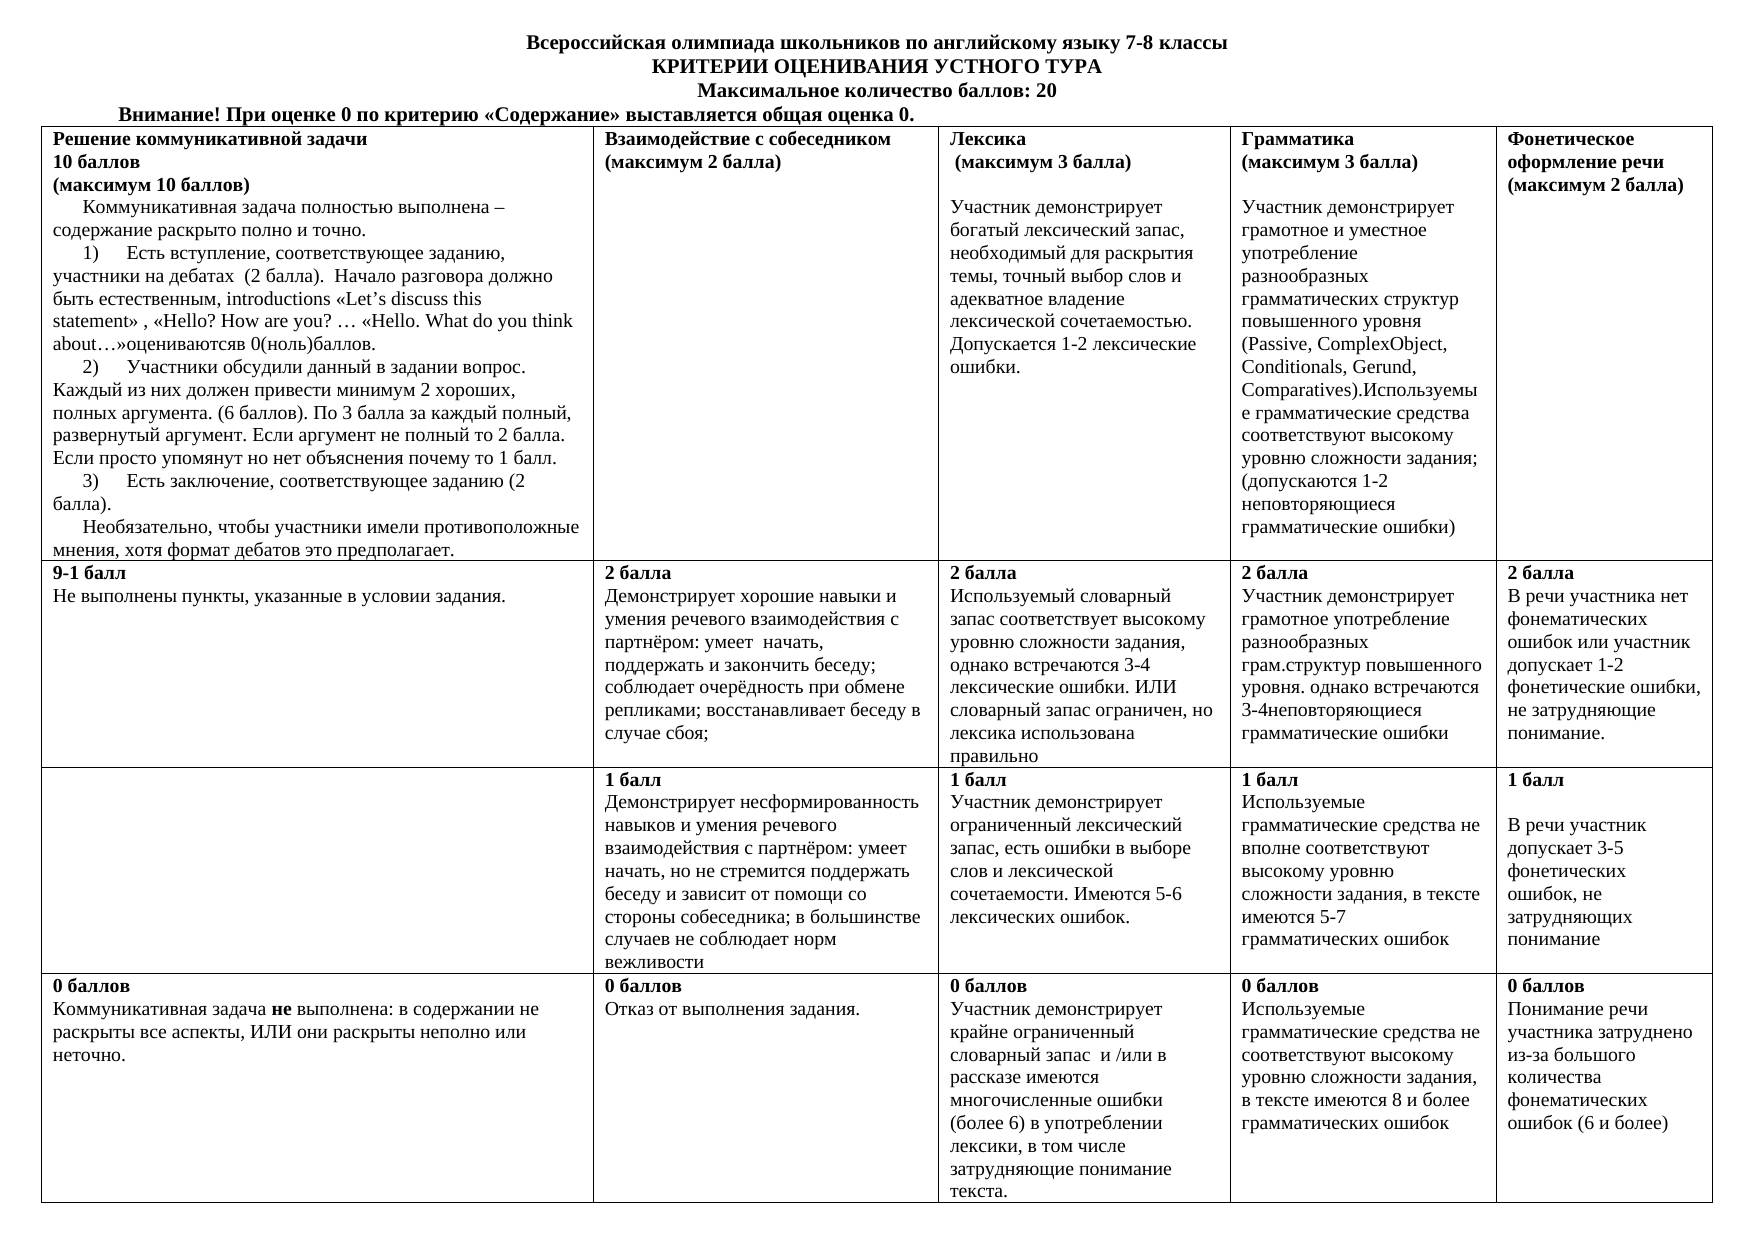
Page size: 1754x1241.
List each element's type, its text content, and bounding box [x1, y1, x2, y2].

table_cell 0 баллов Используемые грамматические средства не соответствуют высокому уровню сложности задания, в тексте имеются 8 и более грамматических ошибок [1231, 974, 1496, 1202]
text Максимальное количество баллов: 20 [118, 78, 1636, 102]
text Всероссийская олимпиада школьников по английскому языку 7-8 классы [118, 29, 1636, 54]
table_cell 1 балл В речи участник допускает 3-5 фонетических ошибок, не затрудняющих понимание [1497, 768, 1712, 973]
table_cell 0 баллов Коммуникативная задача не выполнена: в содержании не раскрыты все аспекты, ИЛИ они раскрыты неполно или неточно. [42, 974, 593, 1202]
table_cell 1 балл Участник демонстрирует ограниченный лексический запас, есть ошибки в выборе слов и лексической сочетаемости. Имеются 5-6 лексических ошибок. [939, 768, 1230, 973]
text Внимание! При оценке 0 по критерию «Содержание» выставляется общая оценка 0. [118, 102, 1636, 126]
table_header Лексика (максимум 3 балла) Участник демонстрирует богатый лексический запас, необходимый для раскрытия темы, точный выбор слов и адекватное владение лексической сочетаемостью. Допускается 1-2 лексические ошибки. [939, 127, 1230, 560]
text КРИТЕРИИ ОЦЕНИВАНИЯ УСТНОГО ТУРА [118, 54, 1636, 78]
table_cell 2 балла Демонстрирует хорошие навыки и умения речевого взаимодействия с партнёром: умеет начать, поддержать и закончить беседу; соблюдает очерёдность при обмене репликами; восстанавливает беседу в случае сбоя; [594, 561, 938, 767]
table_cell 2 балла Участник демонстрирует грамотное употребление разнообразных грам.структур повышенного уровня. однако встречаются 3-4неповторяющиеся грамматические ошибки [1231, 561, 1496, 767]
table_header Решение коммуникативной задачи 10 баллов (максимум 10 баллов) Коммуникативная задача полностью выполнена –содержание раскрыто полно и точно. Есть вступление, соответствующее заданию, участники на дебатах (2 балла). Начало разговора должно быть естественным, introductions «Let’s discuss this statement» , «Hello? How are you? … «Hello. What do you think about…»оцениваютсяв 0(ноль)баллов. Участники обсудили данный в задании вопрос. Каждый из них должен привести минимум 2 хороших, полных аргумента. (6 баллов). По 3 балла за каждый полный, развернутый аргумент. Если аргумент не полный то 2 балла. Если просто упомянут но нет объяснения почему то 1 балл. Есть заключение, соответствующее заданию (2 балла). Необязательно, чтобы участники имели противоположные мнения, хотя формат дебатов это предполагает. [42, 127, 593, 560]
table_cell 2 балла Используемый словарный запас соответствует высокому уровню сложности задания, однако встречаются 3-4 лексические ошибки. ИЛИ словарный запас ограничен, но лексика использована правильно [939, 561, 1230, 767]
table_cell 2 балла В речи участника нет фонематических ошибок или участник допускает 1-2 фонетические ошибки, не затрудняющие понимание. [1497, 561, 1712, 767]
table_cell 0 баллов Понимание речи участника затруднено из-за большого количества фонематических ошибок (6 и более) [1497, 974, 1712, 1202]
table_cell 9-1 балл Не выполнены пункты, указанные в условии задания. [42, 561, 593, 767]
table_cell 0 баллов Участник демонстрирует крайне ограниченный словарный запас и /или в рассказе имеются многочисленные ошибки (более 6) в употреблении лексики, в том числе затрудняющие понимание текста. [939, 974, 1230, 1202]
table_header Фонетическое оформление речи (максимум 2 балла) [1497, 127, 1712, 560]
table_cell 0 баллов Отказ от выполнения задания. [594, 974, 938, 1202]
table_cell 1 балл Демонстрирует несформированность навыков и умения речевого взаимодействия с партнёром: умеет начать, но не стремится поддержать беседу и зависит от помощи со стороны собеседника; в большинстве случаев не соблюдает норм вежливости [594, 768, 938, 973]
table_cell 1 балл Используемые грамматические средства не вполне соответствуют высокому уровню сложности задания, в тексте имеются 5-7 грамматических ошибок [1231, 768, 1496, 973]
table_cell [42, 768, 593, 973]
table_header Грамматика (максимум 3 балла) Участник демонстрирует грамотное и уместное употребление разнообразных грамматических структур повышенного уровня (Passive, ComplexObject, Conditionals, Gerund, Comparatives).Используемые грамматические средства соответствуют высокому уровню сложности задания; (допускаются 1-2 неповторяющиеся грамматические ошибки) [1231, 127, 1496, 560]
table_header Взаимодействие с собеседником (максимум 2 балла) [594, 127, 938, 560]
